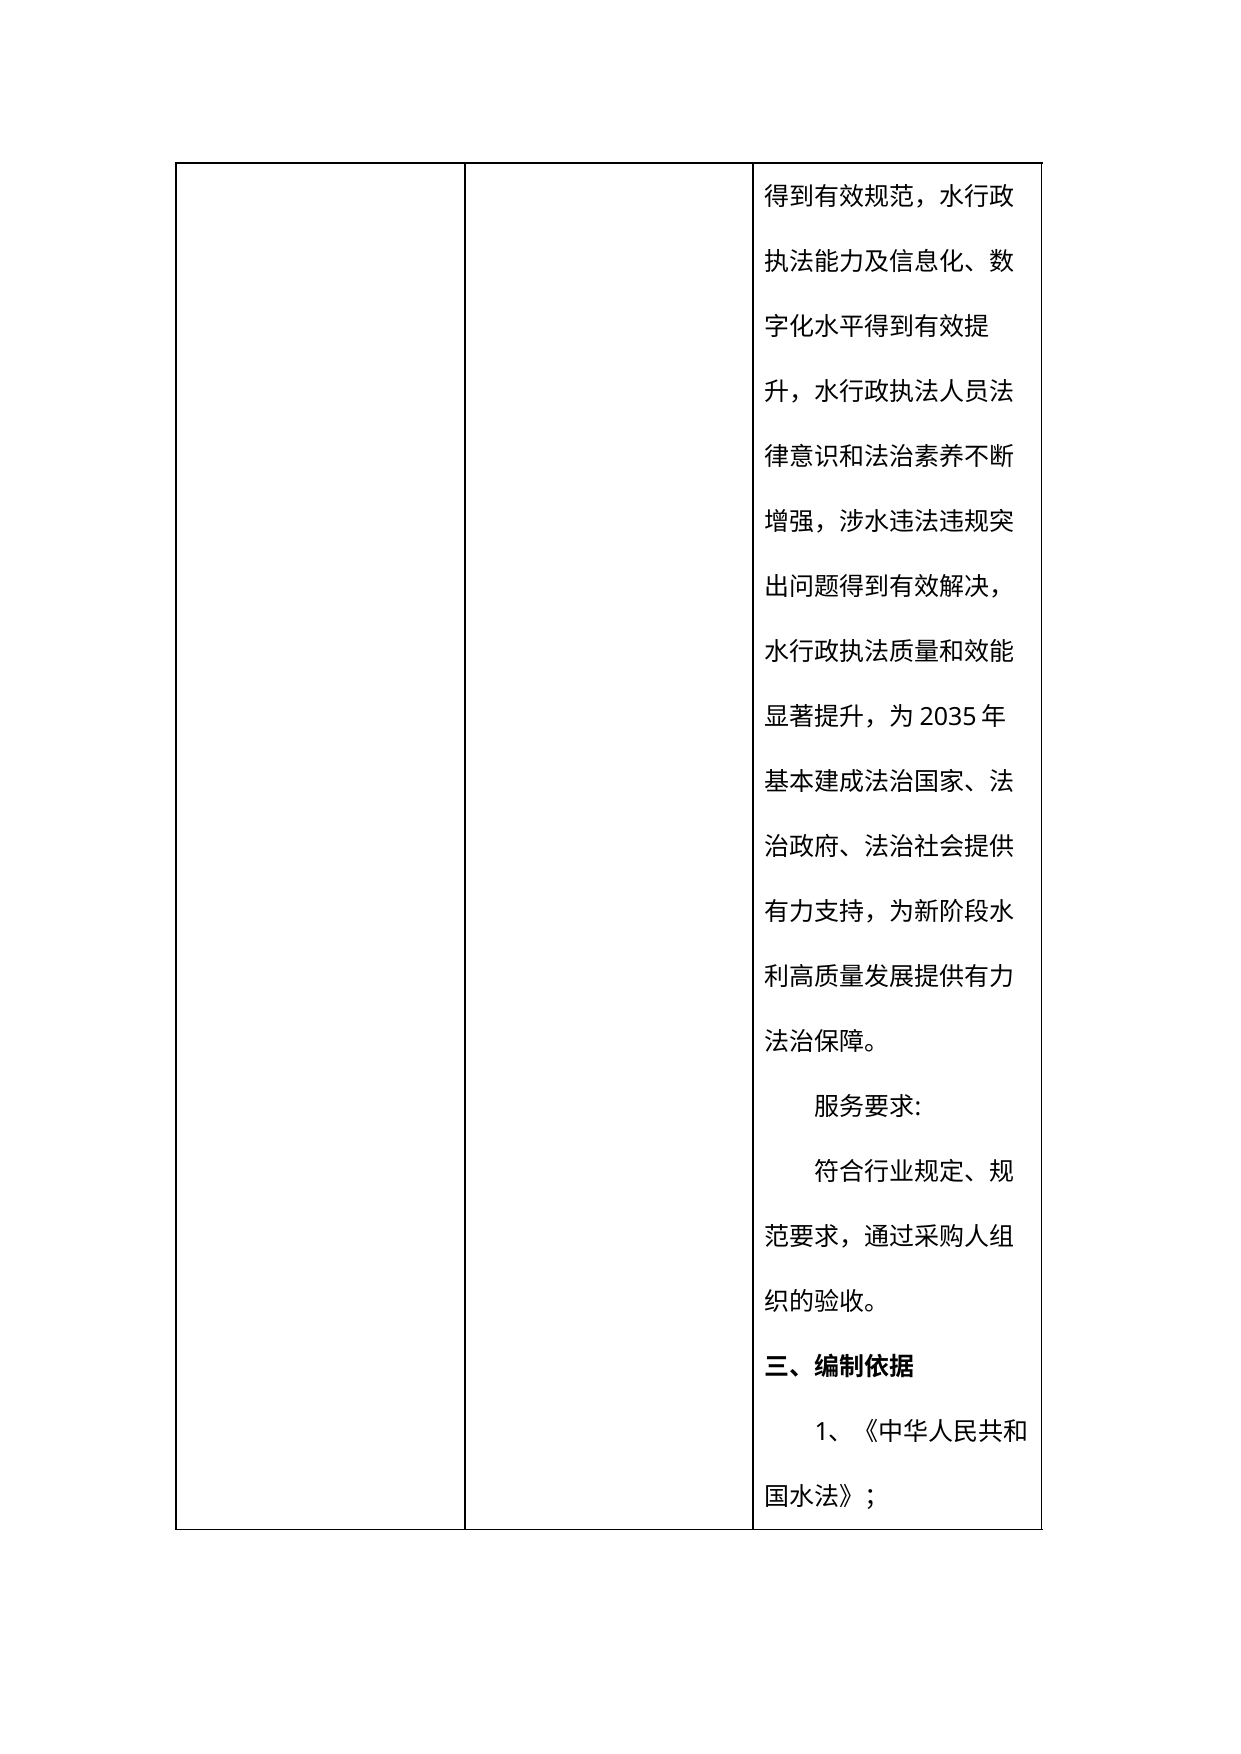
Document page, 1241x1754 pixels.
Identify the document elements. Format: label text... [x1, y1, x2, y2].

table_cell 1 [177, 164, 464, 1528]
table_cell [466, 164, 752, 1528]
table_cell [754, 164, 1041, 1528]
